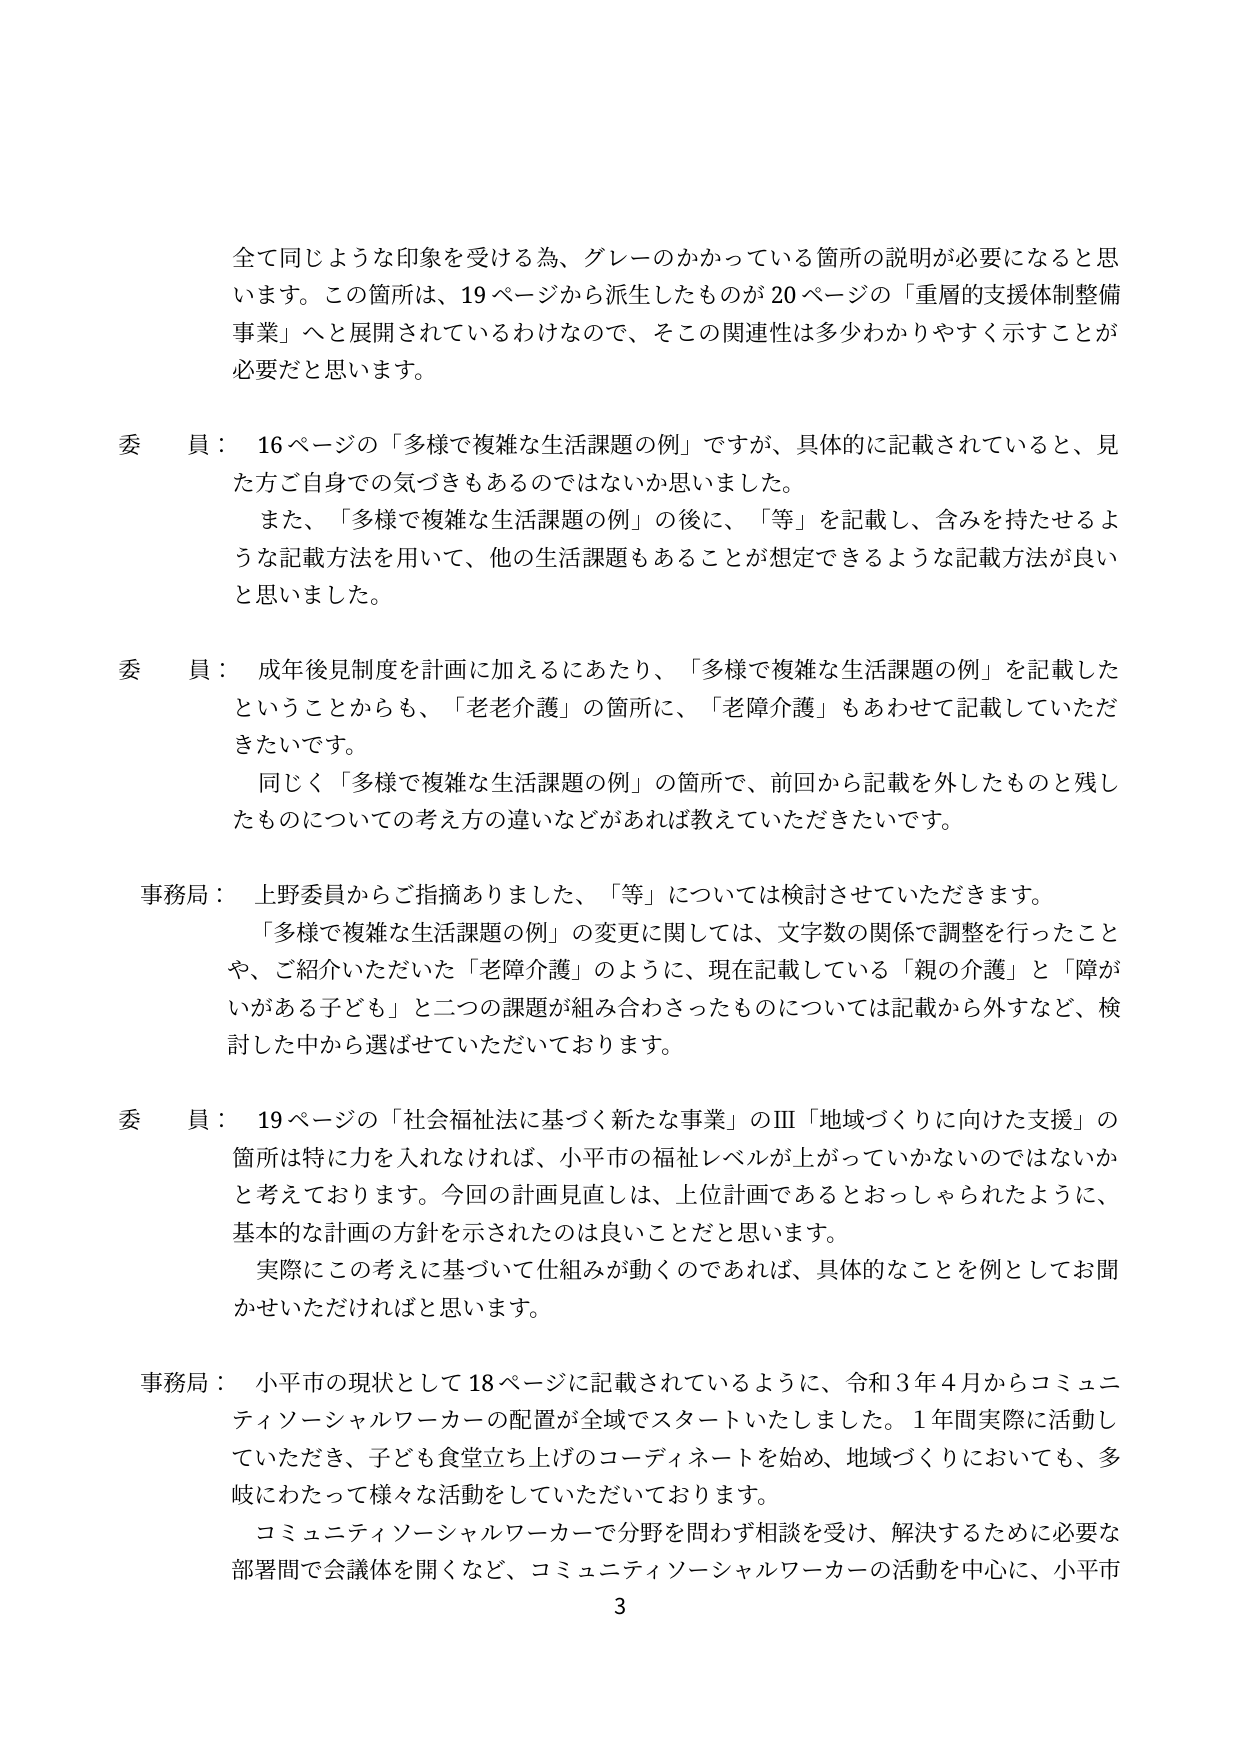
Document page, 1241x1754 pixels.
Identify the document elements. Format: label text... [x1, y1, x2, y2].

text 「多様で複雑な生活課題の例」の変更に関しては、文字数の関係で調整を行ったことや、ご紹介いただいた「老障介護」のように、現在記載している「親の介護」と「障がいがある子ども」と二つの課題が組み合わさったものについては記載から外すなど、検討した中から選ばせていただいております。 [227, 913, 1122, 1063]
text 委 員： 19ページの「社会福祉法に基づく新たな事業」のⅢ「地域づくりに向けた支援」の箇所は特に力を入れなければ、小平市の福祉レベルが上がっていかないのではないかと考えております。今回の計画見直しは、上位計画であるとおっしゃられたように、基本的な計画の方針を示されたのは良いことだと思います。 [118, 1100, 1122, 1250]
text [140, 1513, 1122, 1588]
text 同じく「多様で複雑な生活課題の例」の箇所で、前回から記載を外したものと残したものについての考え方の違いなどがあれば教えていただきたいです。 [118, 763, 1122, 838]
text 委 員： 成年後見制度を計画に加えるにあたり、「多様で複雑な生活課題の例」を記載したということからも、「老老介護」の箇所に、「老障介護」もあわせて記載していただきたいです。 [118, 650, 1122, 763]
text また、「多様で複雑な生活課題の例」の後に、「等」を記載し、含みを持たせるような記載方法を用いて、他の生活課題もあることが想定できるような記載方法が良いと思いました。 [118, 500, 1122, 613]
text 実際にこの考えに基づいて仕組みが動くのであれば、具体的なことを例としてお聞かせいただければと思います。 [233, 1250, 1122, 1325]
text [118, 238, 1122, 388]
text 事務局： 上野委員からご指摘ありました、「等」については検討させていただきます。 [140, 875, 1122, 913]
text 委 員： 16ページの「多様で複雑な生活課題の例」ですが、具体的に記載されていると、見た方ご自身での気づきもあるのではないか思いました。 [118, 425, 1122, 500]
text 事務局： 小平市の現状として18ページに記載されているように、令和３年４月からコミュニティソーシャルワーカーの配置が全域でスタートいたしました。１年間実際に活動していただき、子ども食堂立ち上げのコーディネートを始め、地域づくりにおいても、多岐にわたって様々な活動をしていただいております。 [140, 1363, 1122, 1513]
